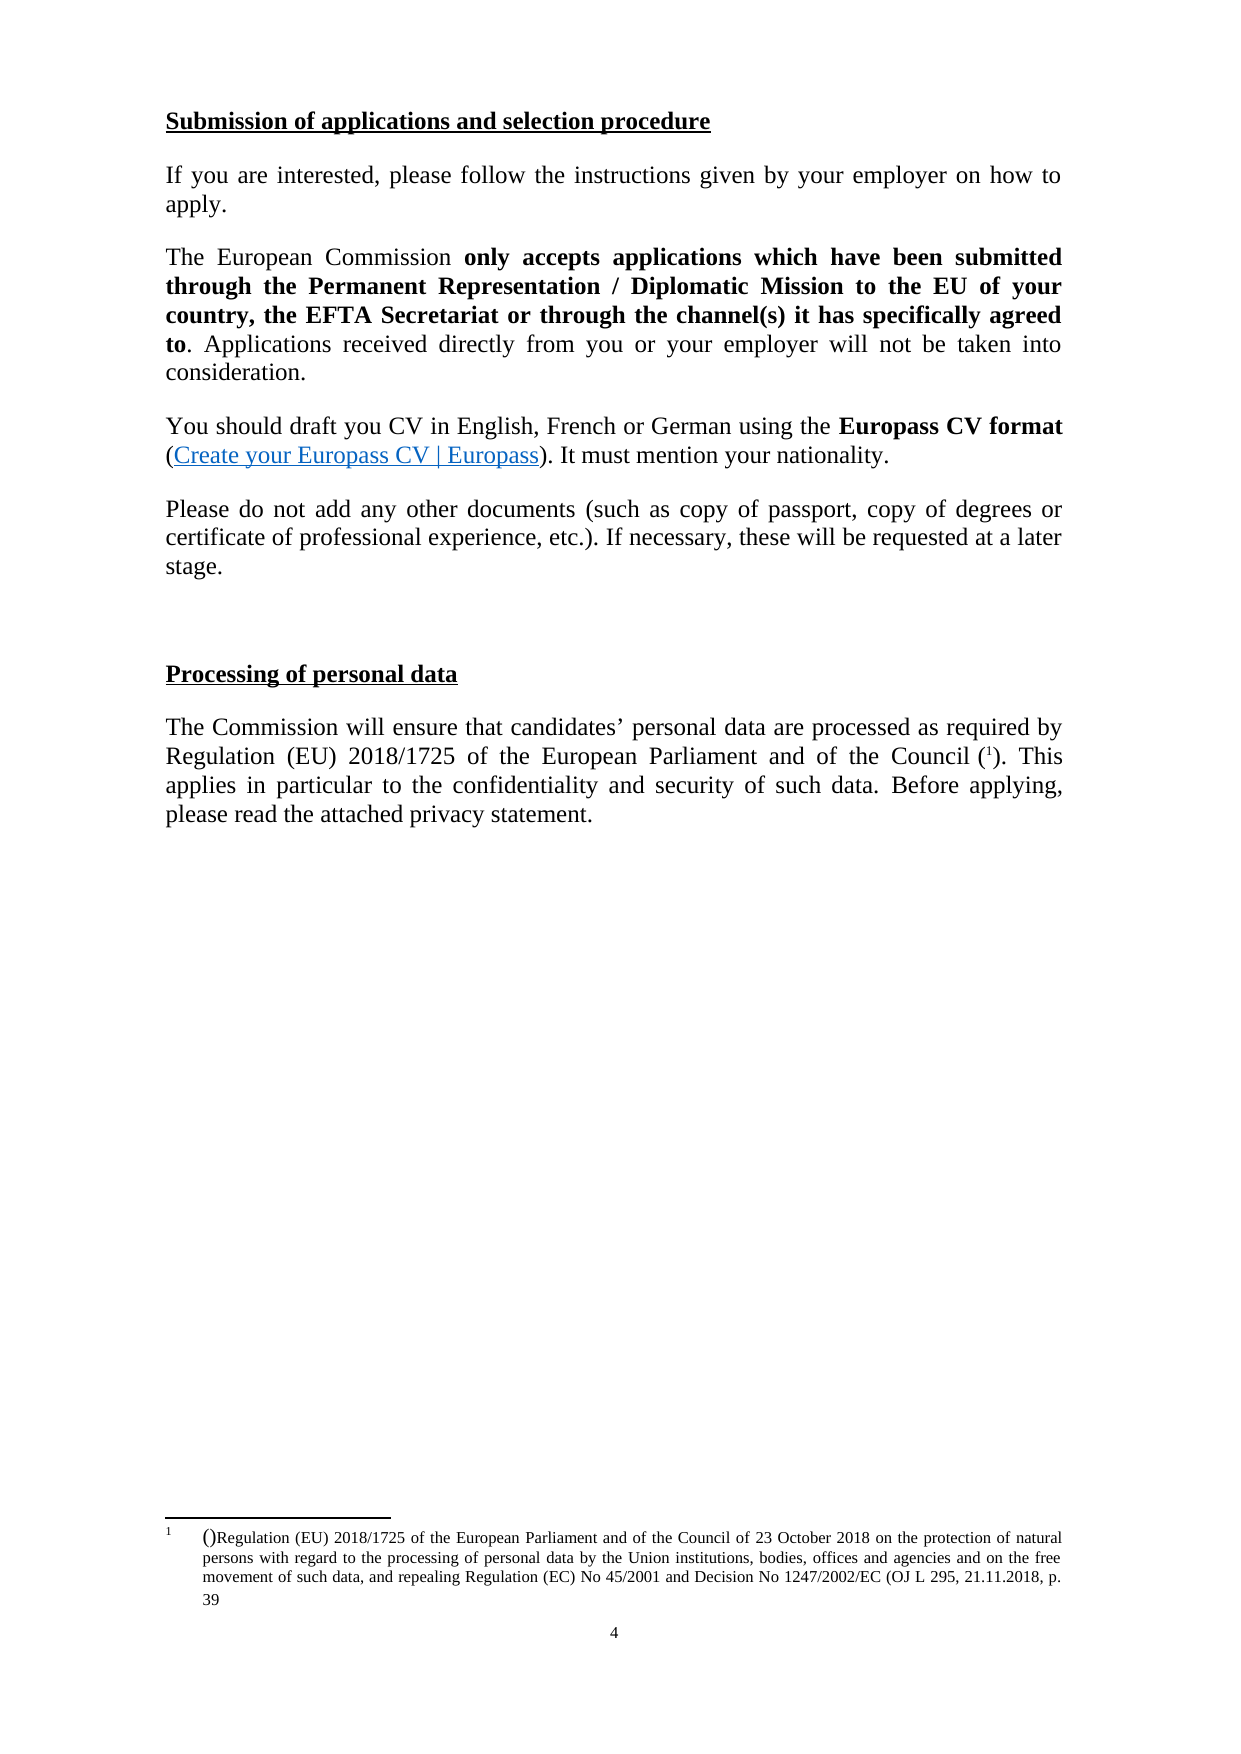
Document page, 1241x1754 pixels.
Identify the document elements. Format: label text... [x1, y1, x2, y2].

list Processing of personal data [165, 659, 1063, 687]
text If you are interested, please follow the instructions given by your employer on how to apply. [165, 160, 1063, 217]
text You should draft you CV in English, French or German using the Europass CV format (). It must mention your nationality. [165, 411, 1063, 469]
text The Commission will ensure that candidates’ personal data are processed as required by Regulation (EU) 2018/1725 of the European Parliament and of the Council (). This applies in particular to the confidentiality and security of such data. Before applying, please read the attached privacy statement. [165, 712, 1063, 827]
list Submission of applications and selection procedure [165, 106, 1063, 135]
text The European Commission only accepts applications which have been submitted through the Permanent Representation / Diplomatic Mission to the EU of your country, the EFTA Secretariat or through the channel(s) it has specifically agreed to. Applications received directly from you or your employer will not be taken into consideration. [165, 242, 1063, 386]
text Please do not add any other documents (such as copy of passport, copy of degrees or certificate of professional experience, etc.). If necessary, these will be requested at a later stage. [165, 494, 1063, 580]
